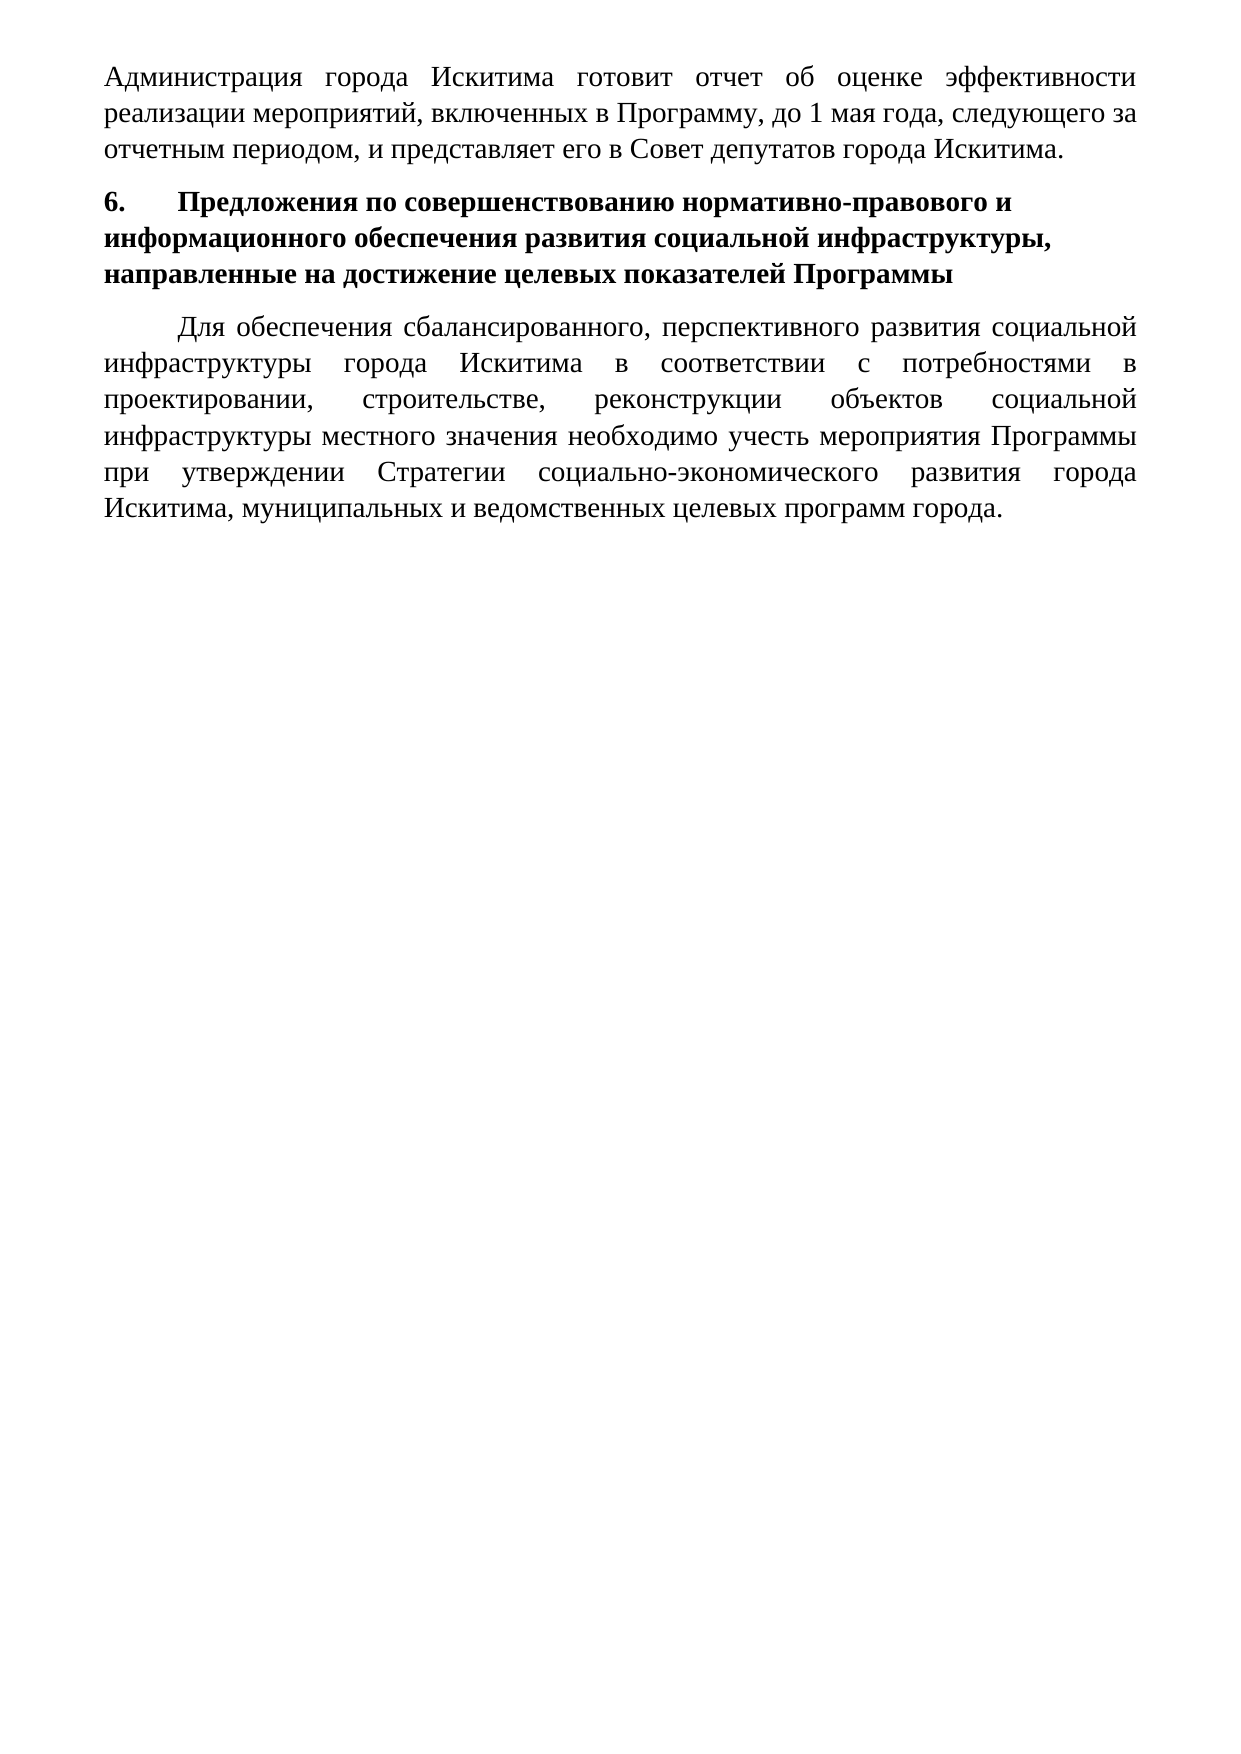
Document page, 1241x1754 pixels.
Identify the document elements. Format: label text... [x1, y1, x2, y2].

text Администрация города Искитима готовит отчет об оценке эффективности реализации мероприятий, включенных в Программу, до 1 мая года, следующего за отчетным периодом, и представляет его в Совет депутатов города Искитима. [103, 59, 1138, 165]
text Для обеспечения сбалансированного, перспективного развития социальной инфраструктуры города Искитима в соответствии с потребностями в проектировании, строительстве, реконструкции объектов социальной инфраструктуры местного значения необходимо учесть мероприятия Программы при утверждении Стратегии социально-экономического развития города Искитима, муниципальных и ведомственных целевых программ города. [103, 309, 1138, 523]
list Предложения по совершенствованию нормативно-правового и информационного обеспечения развития социальной инфраструктуры, направленные на достижение целевых показателей Программы [103, 184, 1138, 290]
